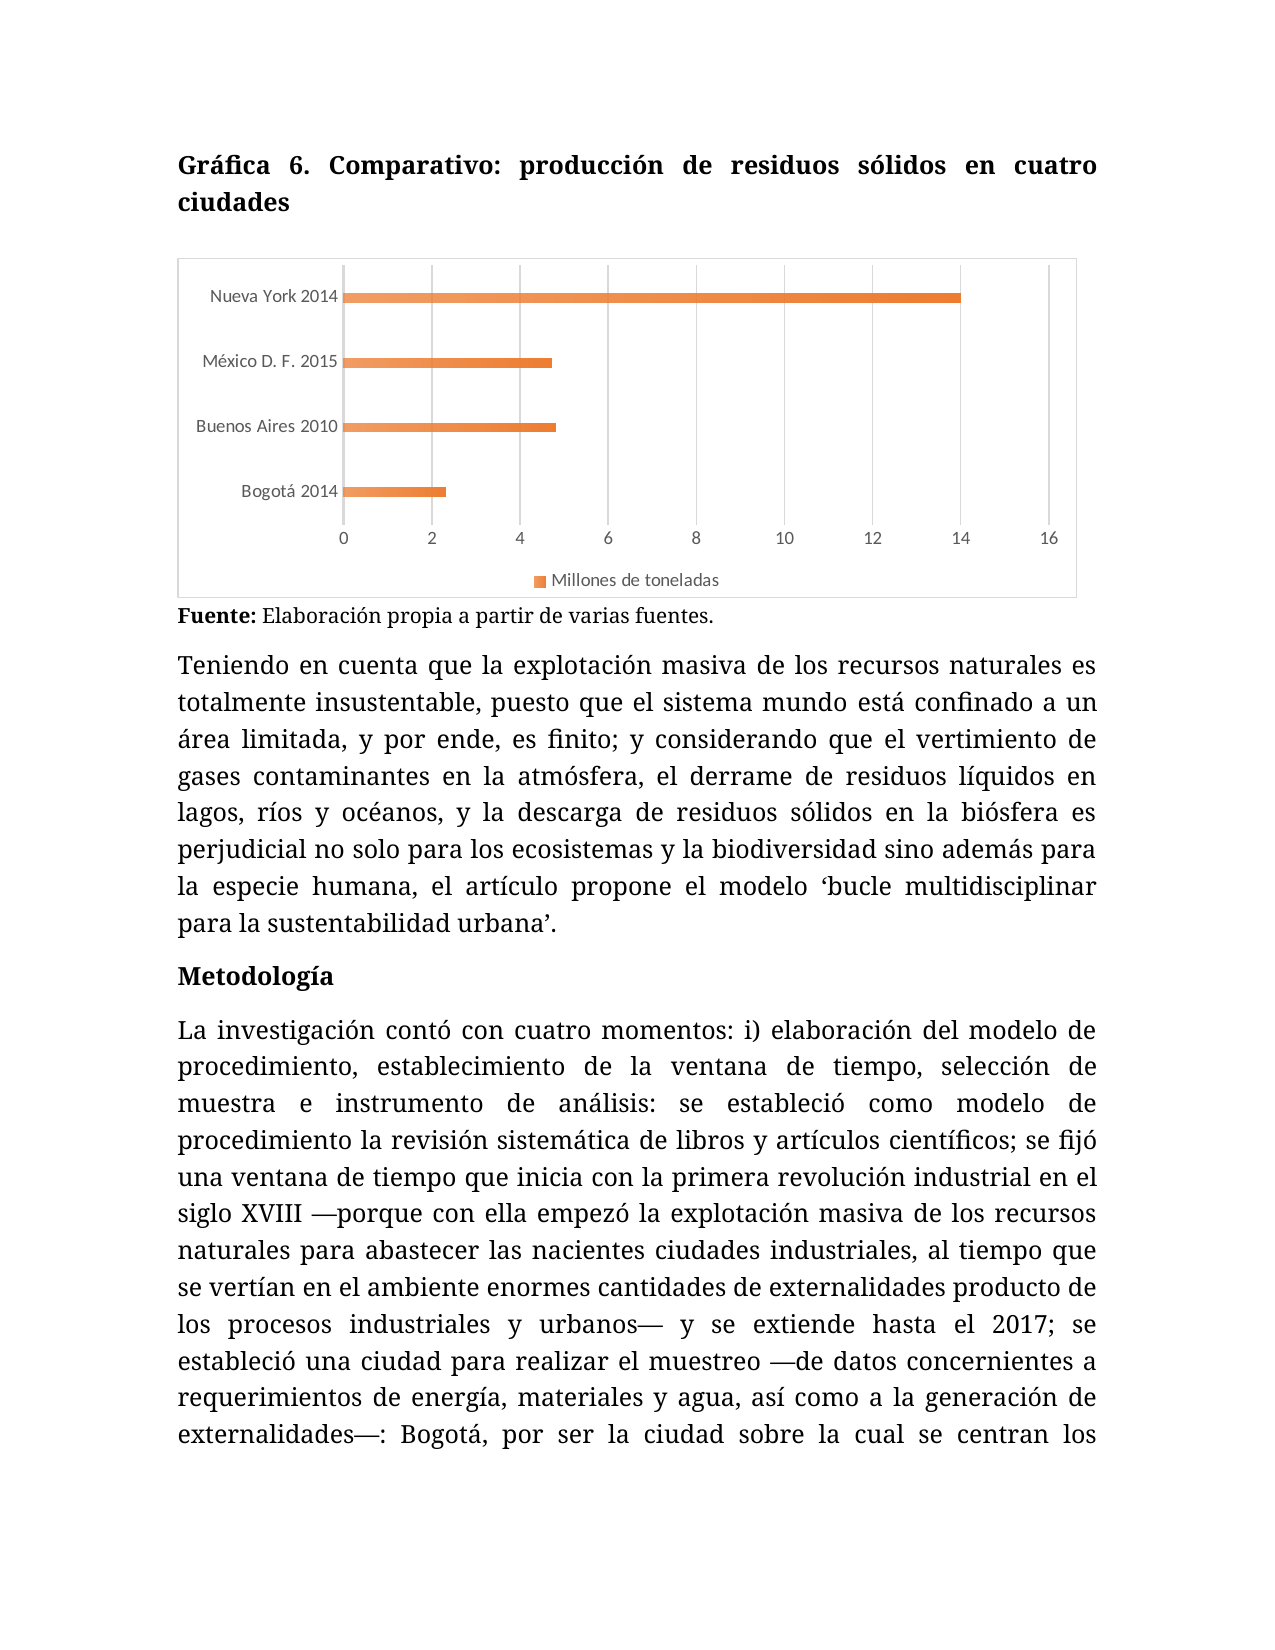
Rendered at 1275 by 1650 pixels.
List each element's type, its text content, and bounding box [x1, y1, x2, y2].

text Fuente: Elaboración propia a partir de varias fuentes. [177, 601, 1098, 629]
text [177, 1012, 1098, 1451]
text Metodología [177, 959, 1098, 993]
text Gráfica 6. Comparativo: producción de residuos sólidos en cuatro ciudades [177, 148, 1098, 218]
text Teniendo en cuenta que la explotación masiva de los recursos naturales es totalmente insustentable, puesto que el sistema mundo está confinado a un área limitada, y por ende, es finito; y considerando que el vertimiento de gases contaminantes en la atmósfera, el derrame de residuos líquidos en lagos, ríos y océanos, y la descarga de residuos sólidos en la biósfera es perjudicial no solo para los ecosistemas y la biodiversidad sino además para la especie humana, el artículo propone el modelo ‘bucle multidisciplinar para la sustentabilidad urbana’. [177, 648, 1098, 939]
